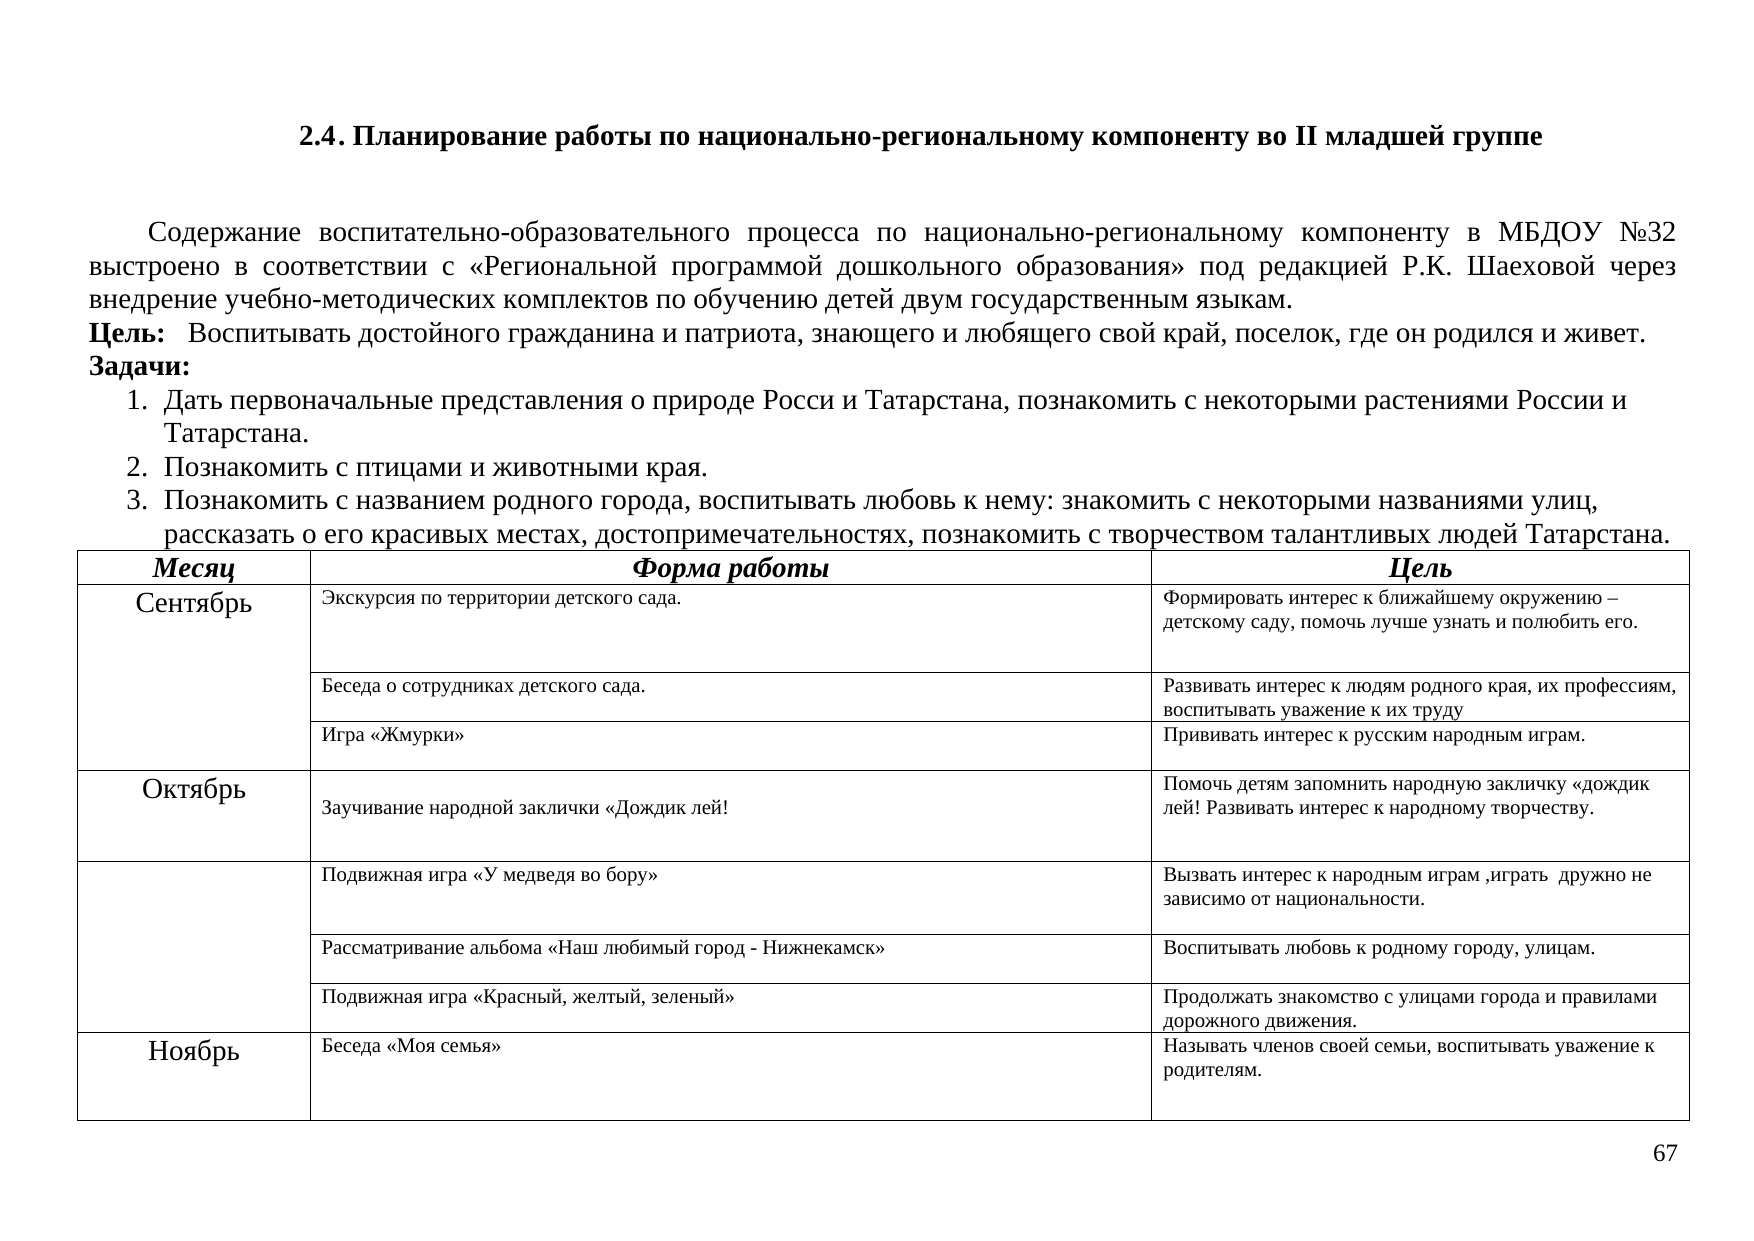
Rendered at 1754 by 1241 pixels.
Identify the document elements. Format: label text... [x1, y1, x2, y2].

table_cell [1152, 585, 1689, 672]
list Познакомить с названием родного города, воспитывать любовь к нему: знакомить с некоторыми названиями улиц, рассказать о его красивых местах, достопримечательностях, познакомить с творчеством талантливых людей Татарстана. [126, 482, 1678, 549]
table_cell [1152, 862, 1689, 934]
text Цель: Воспитывать достойного гражданина и патриота, знающего и любящего свой край, поселок, где он родился и живет. [89, 315, 1678, 348]
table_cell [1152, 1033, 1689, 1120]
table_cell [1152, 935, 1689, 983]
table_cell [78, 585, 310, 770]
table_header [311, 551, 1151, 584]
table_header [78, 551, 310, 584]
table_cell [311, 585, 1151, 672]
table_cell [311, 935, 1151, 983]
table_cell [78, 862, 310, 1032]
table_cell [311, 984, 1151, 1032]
list . Планирование работы по национально-региональному компоненту во II младшей группе [164, 118, 1678, 151]
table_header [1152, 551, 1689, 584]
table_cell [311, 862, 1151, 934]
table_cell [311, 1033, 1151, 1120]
list Дать первоначальные представления о природе Росси и Татарстана, познакомить с некоторыми растениями России и Татарстана. [126, 382, 1678, 449]
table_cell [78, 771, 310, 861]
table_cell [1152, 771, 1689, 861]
text Задачи: [89, 348, 1678, 382]
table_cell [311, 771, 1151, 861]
text Содержание воспитательно-образовательного процесса по национально-региональному компоненту в МБДОУ №32 выстроено в соответствии с «Региональной программой дошкольного образования» под редакцией Р.К. Шаеховой через внедрение учебно-методических комплектов по обучению детей двум государственным языкам. [89, 214, 1678, 315]
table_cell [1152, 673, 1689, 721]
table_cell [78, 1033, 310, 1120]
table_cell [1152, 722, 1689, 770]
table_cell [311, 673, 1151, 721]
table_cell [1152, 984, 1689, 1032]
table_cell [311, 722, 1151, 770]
list Познакомить с птицами и животными края. [126, 449, 1678, 482]
